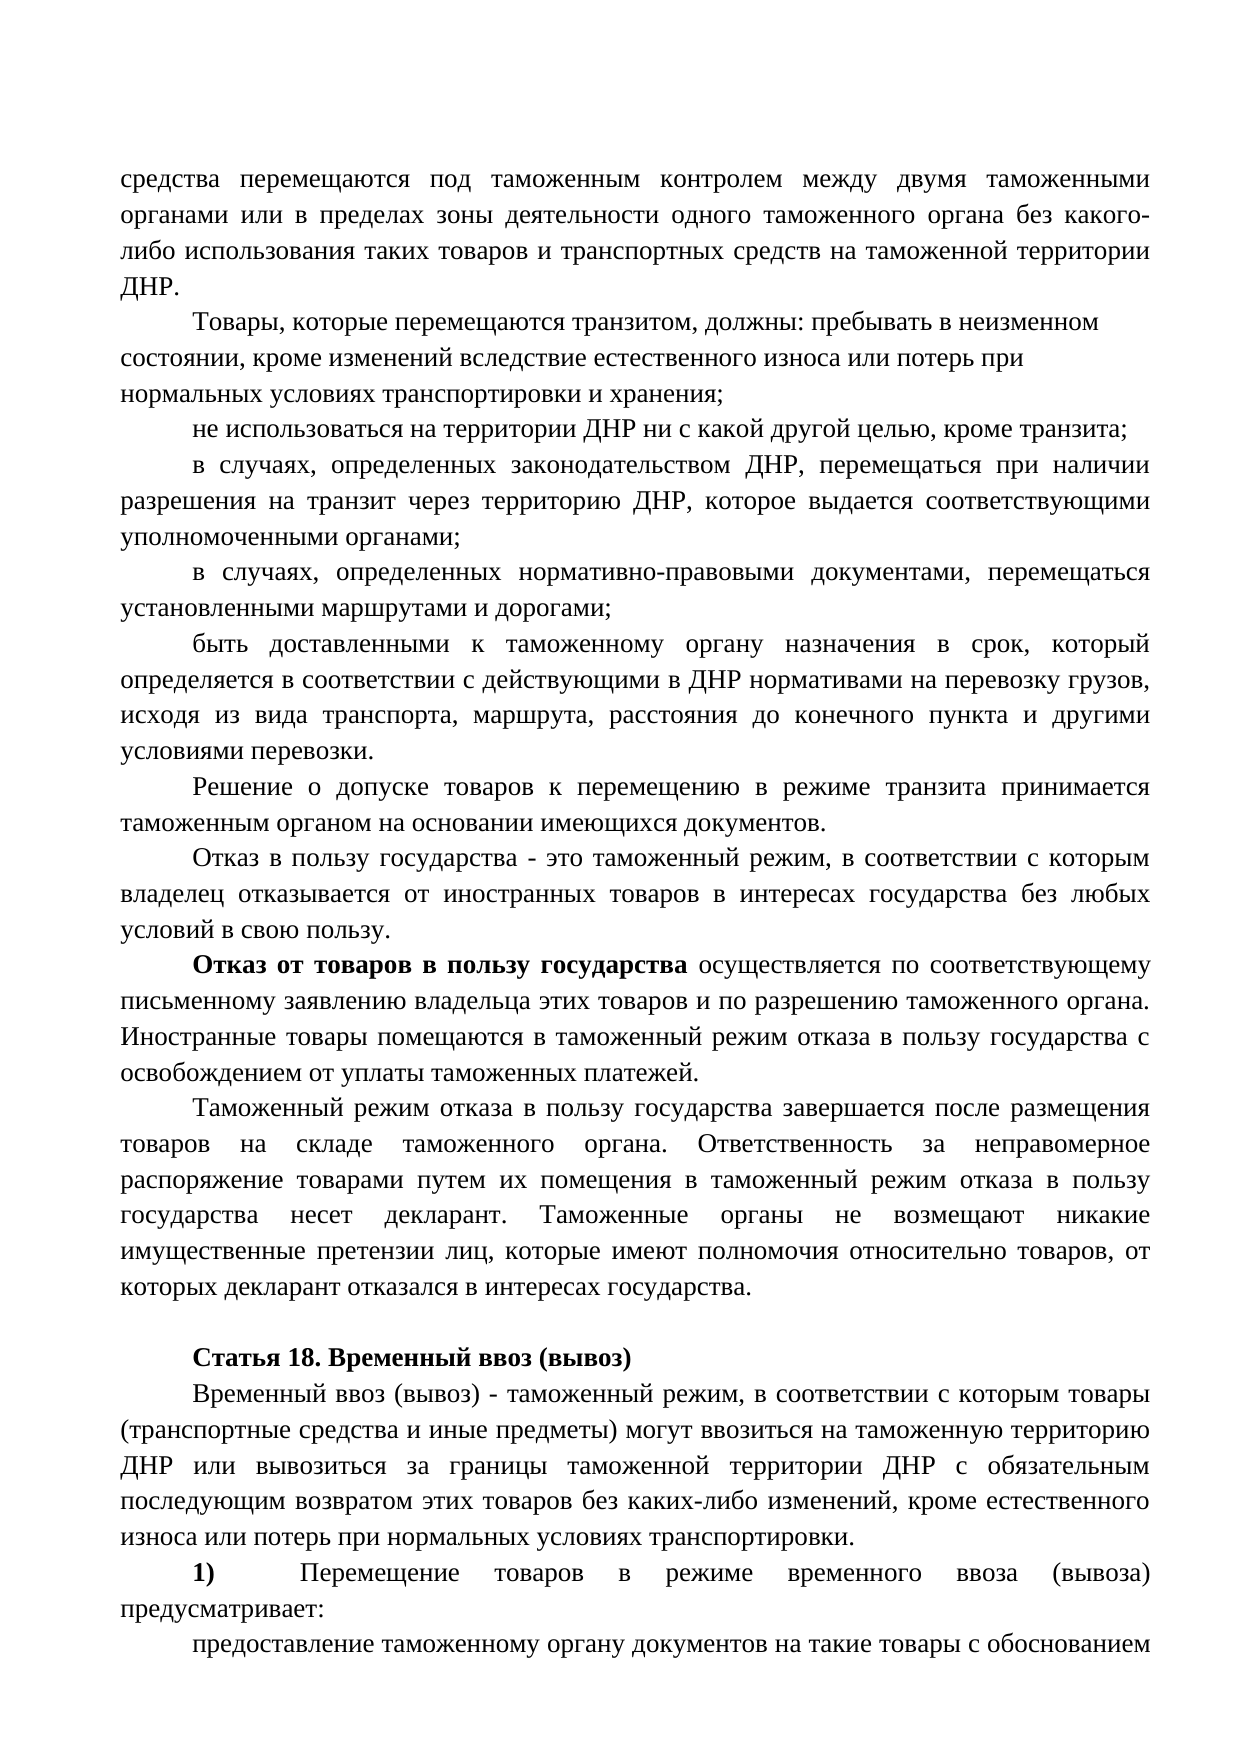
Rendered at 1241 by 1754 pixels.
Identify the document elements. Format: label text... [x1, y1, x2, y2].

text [120, 162, 1152, 301]
text Статья 18. Временный ввоз (вывоз) [120, 1342, 1152, 1373]
text Отказ от товаров в пользу государства осуществляется по соответствующему письменному заявлению владельца этих товаров и по разрешению таможенного органа. Иностранные товары помещаются в таможенный режим отказа в пользу государства с освобождением от уплаты таможенных платежей. [120, 948, 1152, 1087]
text не использоваться на территории ДНР ни с какой другой целью, кроме транзита; [120, 413, 1152, 444]
text в случаях, определенных законодательством ДНР, перемещаться при наличии разрешения на транзит через территорию ДНР, которое выдается соответствующими уполномоченными органами; [120, 448, 1152, 551]
text Таможенный режим отказа в пользу государства завершается после размещения товаров на складе таможенного органа. Ответственность за неправомерное распоряжение товарами путем их помещения в таможенный режим отказа в пользу государства несет декларант. Таможенные органы не возмещают никакие имущественные претензии лиц, которые имеют полномочия относительно товаров, от которых декларант отказался в интересах государства. [120, 1091, 1152, 1301]
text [120, 1627, 1152, 1658]
list Перемещение товаров в режиме временного ввоза (вывоза) предусматривает: [120, 1556, 1152, 1623]
text Решение о допуске товаров к перемещению в режиме транзита принимается таможенным органом на основании имеющихся документов. [120, 770, 1152, 837]
text в случаях, определенных нормативно-правовыми документами, перемещаться установленными маршрутами и дорогами; [120, 556, 1152, 622]
text Отказ в пользу государства - это таможенный режим, в соответствии с которым владелец отказывается от иностранных товаров в интересах государства без любых условий в свою пользу. [120, 841, 1152, 944]
text Товары, которые перемещаются транзитом, должны: пребывать в неизменном состоянии, кроме изменений вследствие естественного износа или потерь при нормальных условиях транспортировки и хранения; [120, 305, 1152, 408]
text Временный ввоз (вывоз) - таможенный режим, в соответствии с которым товары (транспортные средства и иные предметы) могут ввозиться на таможенную территорию ДНР или вывозиться за границы таможенной территории ДНР с обязательным последующим возвратом этих товаров без каких-либо изменений, кроме естественного износа или потерь при нормальных условиях транспортировки. [120, 1377, 1152, 1551]
text быть доставленными к таможенному органу назначения в срок, который определяется в соответствии с действующими в ДНР нормативами на перевозку грузов, исходя из вида транспорта, маршрута, расстояния до конечного пункта и другими условиями перевозки. [120, 627, 1152, 765]
